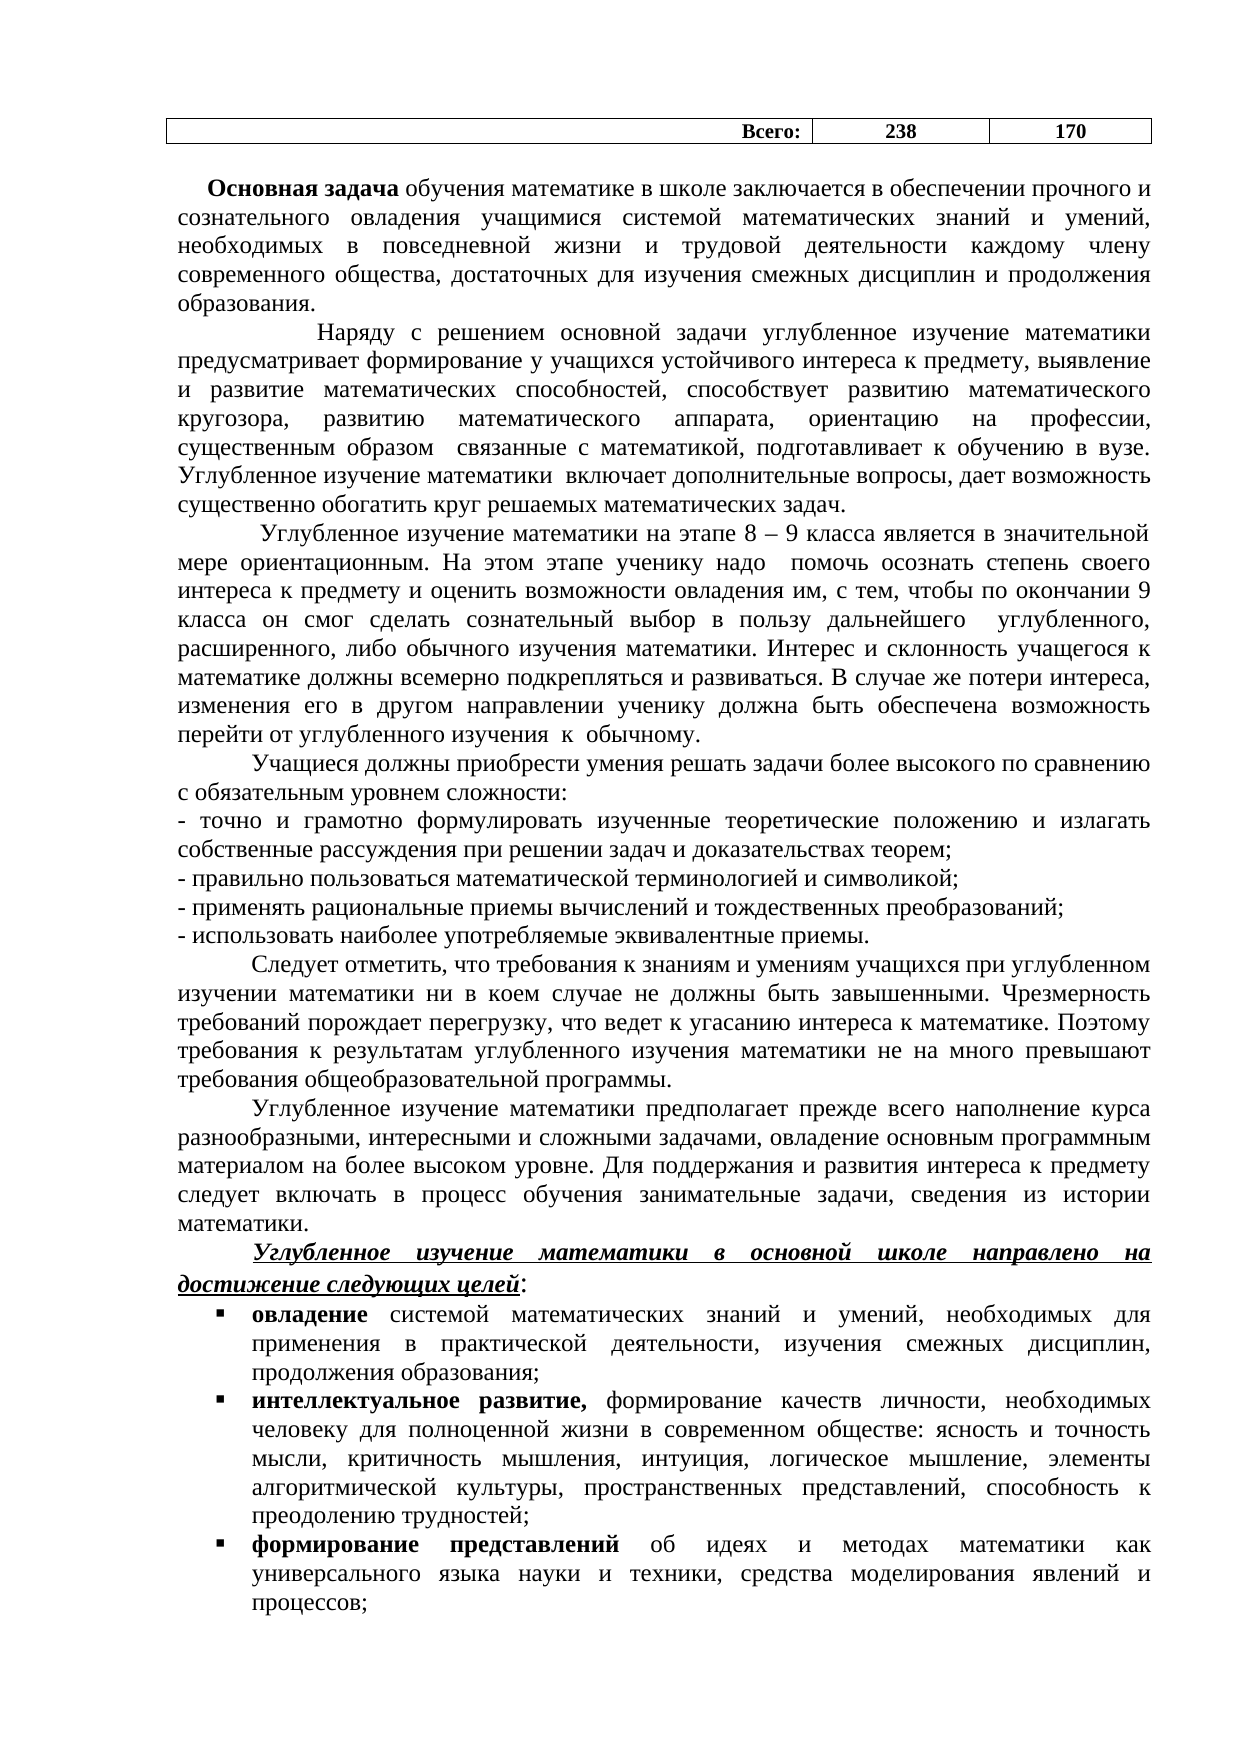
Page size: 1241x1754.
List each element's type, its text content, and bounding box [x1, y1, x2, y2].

text Углубленное изучение математики предполагает прежде всего наполнение курса разнообразными, интересными и сложными задачами, овладение основным программным материалом на более высоком уровне. Для поддержания и развития интереса к предмету следует включать в процесс обучения занимательные задачи, сведения из истории математики. [177, 1093, 1152, 1237]
text Наряду с решением основной задачи углубленное изучение математики предусматривает формирование у учащихся устойчивого интереса к предмету, выявление и развитие математических способностей, способствует развитию математического кругозора, развитию математического аппарата, ориентацию на профессии, существенным образом связанные с математикой, подготавливает к обучению в вузе. Углубленное изучение математики включает дополнительные вопросы, дает возможность существенно обогатить круг решаемых математических задач. [177, 317, 1152, 518]
text - правильно пользоваться математической терминологией и символикой; [177, 863, 1152, 892]
text - использовать наиболее употребляемые эквивалентные приемы. [177, 921, 1152, 949]
table_cell Всего: [167, 119, 812, 143]
text Углубленное изучение математики в основной школе направлено на достижение следующих целей: [177, 1237, 1152, 1299]
table_cell 238 [813, 119, 989, 143]
text Учащиеся должны приобрести умения решать задачи более высокого по сравнению с обязательным уровнем сложности: [177, 748, 1152, 806]
text - точно и грамотно формулировать изученные теоретические положению и излагать собственные рассуждения при решении задач и доказательствах теорем; [177, 806, 1152, 863]
list формирование представлений об идеях и методах математики как универсального языка науки и техники, средства моделирования явлений и процессов; [214, 1529, 1152, 1615]
text - применять рациональные приемы вычислений и тождественных преобразований; [177, 892, 1152, 921]
table_cell 170 [990, 119, 1151, 143]
list овладение системой математических знаний и умений, необходимых для применения в практической деятельности, изучения смежных дисциплин, продолжения образования; [214, 1299, 1152, 1385]
text Следует отметить, что требования к знаниям и умениям учащихся при углубленном изучении математики ни в коем случае не должны быть завышенными. Чрезмерность требований порождает перегрузку, что ведет к угасанию интереса к математике. Поэтому требования к результатам углубленного изучения математики не на много превышают требования общеобразовательной программы. [177, 949, 1152, 1093]
text Основная задача обучения математике в школе заключается в обеспечении прочного и сознательного овладения учащимися системой математических знаний и умений, необходимых в повседневной жизни и трудовой деятельности каждому члену современного общества, достаточных для изучения смежных дисциплин и продолжения образования. [177, 173, 1152, 317]
list интеллектуальное развитие, формирование качеств личности, необходимых человеку для полноценной жизни в современном обществе: ясность и точность мысли, критичность мышления, интуиция, логическое мышление, элементы алгоритмической культуры, пространственных представлений, способность к преодолению трудностей; [214, 1385, 1152, 1529]
text Углубленное изучение математики на этапе 8 – 9 класса является в значительной мере ориентационным. На этом этапе ученику надо помочь осознать степень своего интереса к предмету и оценить возможности овладения им, с тем, чтобы по окончании 9 класса он смог сделать сознательный выбор в пользу дальнейшего углубленного, расширенного, либо обычного изучения математики. Интерес и склонность учащегося к математике должны всемерно подкрепляться и развиваться. В случае же потери интереса, изменения его в другом направлении ученику должна быть обеспечена возможность перейти от углубленного изучения к обычному. [177, 518, 1152, 748]
